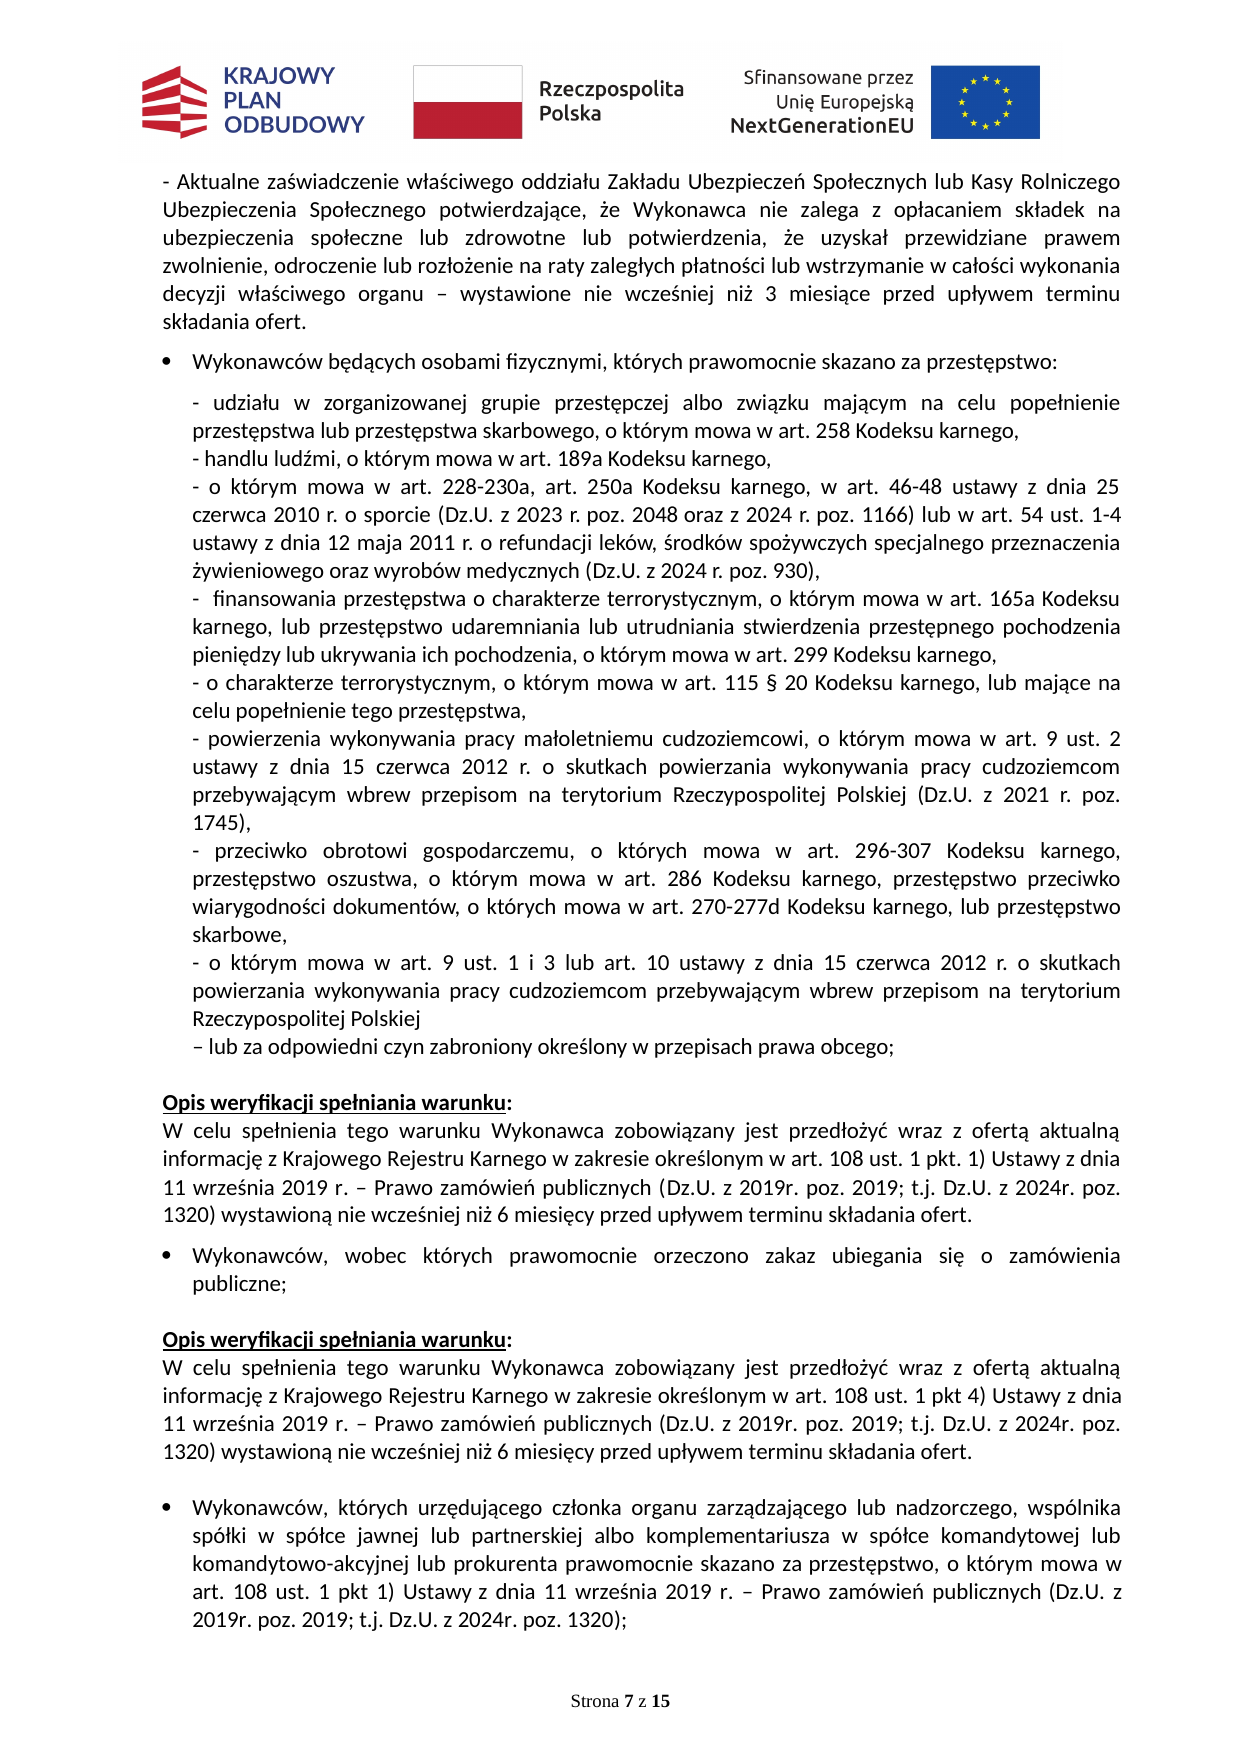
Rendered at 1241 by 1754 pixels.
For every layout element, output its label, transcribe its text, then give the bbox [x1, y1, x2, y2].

text - udziału w zorganizowanej grupie przestępczej albo związku mającym na celu popełnienie przestępstwa lub przestępstwa skarbowego, o którym mowa w art. 258 Kodeksu karnego, [192, 388, 1122, 444]
text - finansowania przestępstwa o charakterze terrorystycznym, o którym mowa w art. 165a Kodeksu karnego, lub przestępstwo udaremniania lub utrudniania stwierdzenia przestępnego pochodzenia pieniędzy lub ukrywania ich pochodzenia, o którym mowa w art. 299 Kodeksu karnego, [192, 584, 1122, 668]
text - powierzenia wykonywania pracy małoletniemu cudzoziemcowi, o którym mowa w art. 9 ust. 2 ustawy z dnia 15 czerwca 2012 r. o skutkach powierzania wykonywania pracy cudzoziemcom przebywającym wbrew przepisom na terytorium Rzeczypospolitej Polskiej (Dz.U. z 2021 r. poz. 1745), [192, 724, 1122, 836]
list Wykonawców, wobec których prawomocnie orzeczono zakaz ubiegania się o zamówienia publiczne; [162, 1241, 1122, 1297]
list Wykonawców, których urzędującego członka organu zarządzającego lub nadzorczego, wspólnika spółki w spółce jawnej lub partnerskiej albo komplementariusza w spółce komandytowej lub komandytowo-akcyjnej lub prokurenta prawomocnie skazano za przestępstwo, o którym mowa w art. 108 ust. 1 pkt 1) Ustawy z dnia 11 września 2019 r. – Prawo zamówień publicznych (Dz.U. z 2019r. poz. 2019; t.j. Dz.U. z 2024r. poz. 1320); [162, 1493, 1122, 1633]
text – lub za odpowiedni czyn zabroniony określony w przepisach prawa obcego; [192, 1032, 1122, 1061]
picture [118, 41, 1064, 163]
text Opis weryfikacji spełniania warunku: [162, 1088, 1122, 1117]
text Opis weryfikacji spełniania warunku: [162, 1325, 1122, 1353]
text - o którym mowa w art. 228-230a, art. 250a Kodeksu karnego, w art. 46-48 ustawy z dnia 25 czerwca 2010 r. o sporcie (Dz.U. z 2023 r. poz. 2048 oraz z 2024 r. poz. 1166) lub w art. 54 ust. 1-4 ustawy z dnia 12 maja 2011 r. o refundacji leków, środków spożywczych specjalnego przeznaczenia żywieniowego oraz wyrobów medycznych (Dz.U. z 2024 r. poz. 930), [192, 472, 1122, 584]
text - o charakterze terrorystycznym, o którym mowa w art. 115 § 20 Kodeksu karnego, lub mające na celu popełnienie tego przestępstwa, [192, 668, 1122, 724]
list W celu spełnienia tego warunku Wykonawca zobowiązany jest przedłożyć wraz z ofertą aktualną informację z Krajowego Rejestru Karnego w zakresie określonym w art. 108 ust. 1 pkt. 1) Ustawy z dnia 11 września 2019 r. – Prawo zamówień publicznych (Dz.U. z 2019r. poz. 2019; t.j. Dz.U. z 2024r. poz. 1320) wystawioną nie wcześniej niż 6 miesięcy przed upływem terminu składania ofert. [162, 1117, 1122, 1229]
list - Aktualne zaświadczenie właściwego oddziału Zakładu Ubezpieczeń Społecznych lub Kasy Rolniczego Ubezpieczenia Społecznego potwierdzające, że Wykonawca nie zalega z opłacaniem składek na ubezpieczenia społeczne lub zdrowotne lub potwierdzenia, że uzyskał przewidziane prawem zwolnienie, odroczenie lub rozłożenie na raty zaległych płatności lub wstrzymanie w całości wykonania decyzji właściwego organu – wystawione nie wcześniej niż 3 miesiące przed upływem terminu składania ofert. [162, 167, 1122, 335]
text - handlu ludźmi, o którym mowa w art. 189a Kodeksu karnego, [192, 444, 1122, 472]
text - o którym mowa w art. 9 ust. 1 i 3 lub art. 10 ustawy z dnia 15 czerwca 2012 r. o skutkach powierzania wykonywania pracy cudzoziemcom przebywającym wbrew przepisom na terytorium Rzeczypospolitej Polskiej [192, 948, 1122, 1032]
text W celu spełnienia tego warunku Wykonawca zobowiązany jest przedłożyć wraz z ofertą aktualną informację z Krajowego Rejestru Karnego w zakresie określonym w art. 108 ust. 1 pkt 4) Ustawy z dnia 11 września 2019 r. – Prawo zamówień publicznych (Dz.U. z 2019r. poz. 2019; t.j. Dz.U. z 2024r. poz. 1320) wystawioną nie wcześniej niż 6 miesięcy przed upływem terminu składania ofert. [162, 1353, 1122, 1465]
text - przeciwko obrotowi gospodarczemu, o których mowa w art. 296-307 Kodeksu karnego, przestępstwo oszustwa, o którym mowa w art. 286 Kodeksu karnego, przestępstwo przeciwko wiarygodności dokumentów, o których mowa w art. 270-277d Kodeksu karnego, lub przestępstwo skarbowe, [192, 836, 1122, 948]
list Wykonawców będących osobami fizycznymi, których prawomocnie skazano za przestępstwo: [162, 347, 1122, 376]
